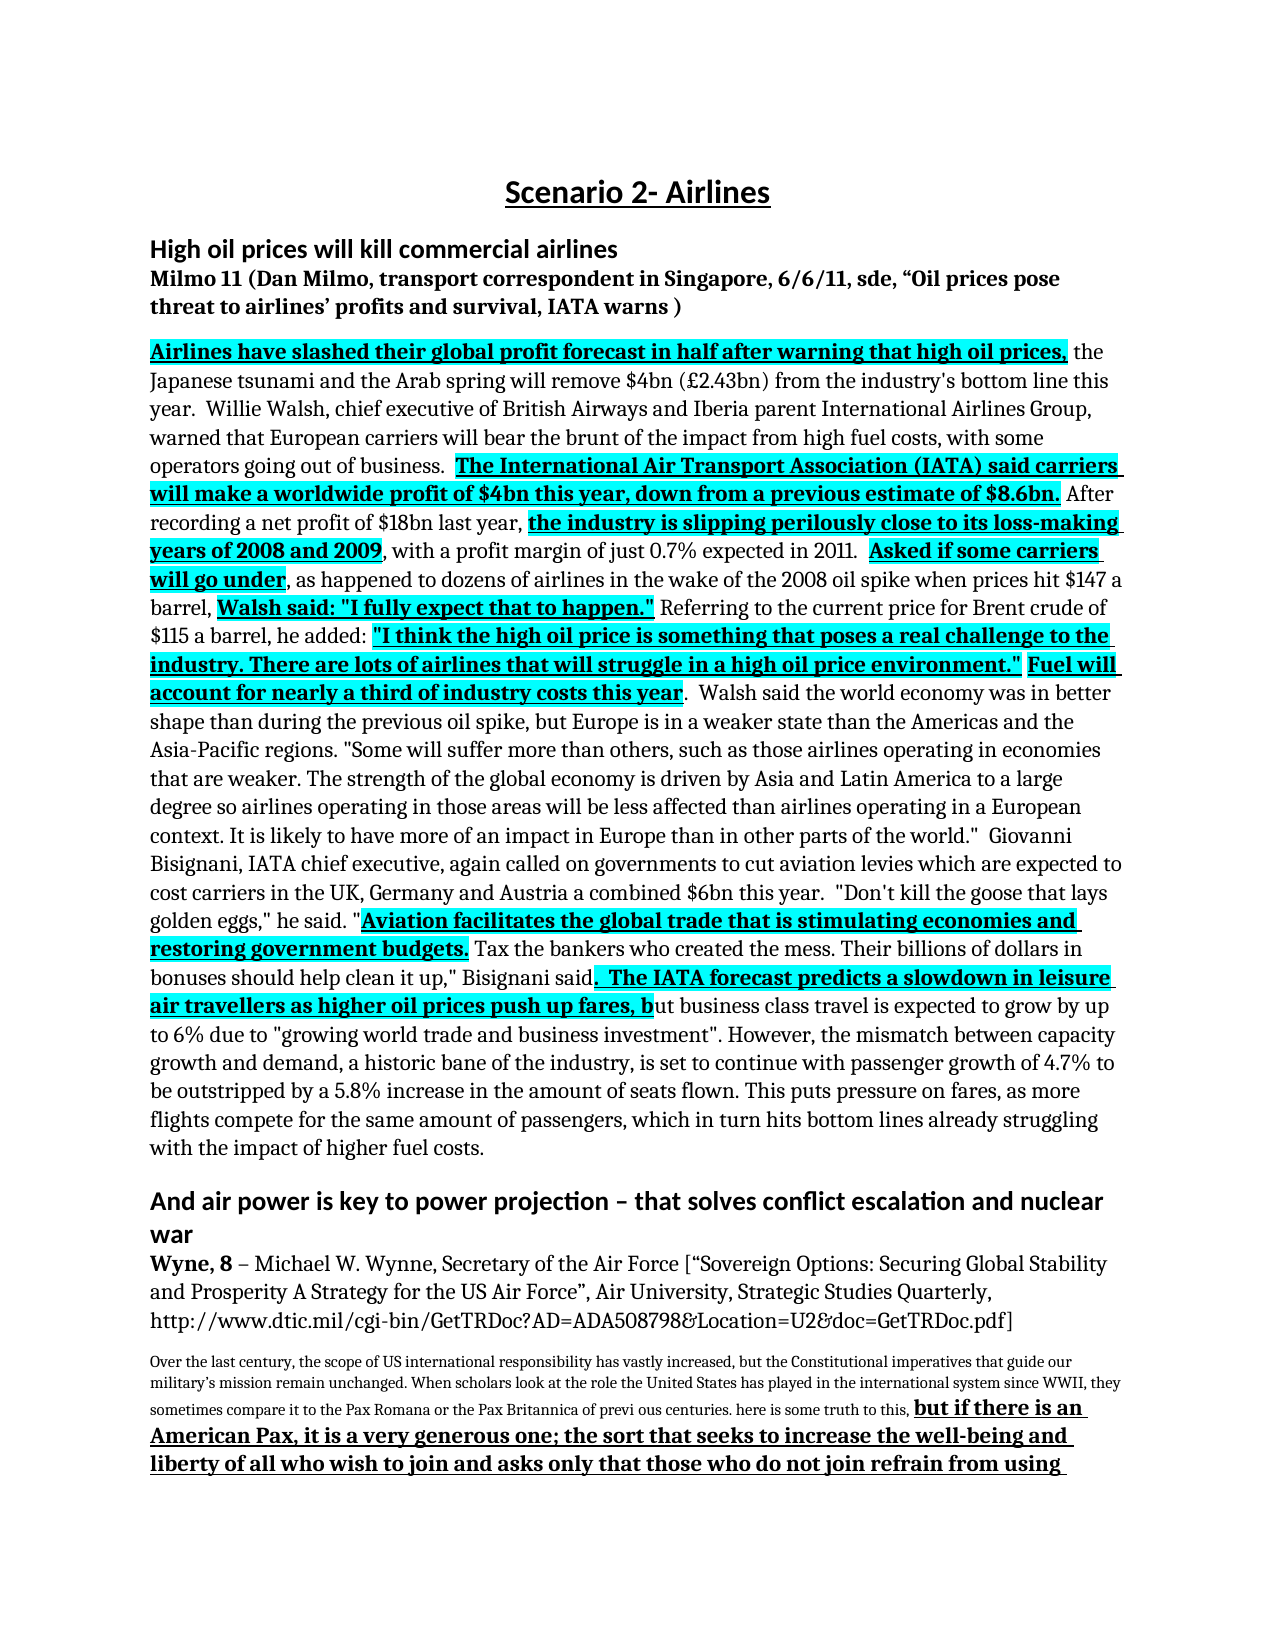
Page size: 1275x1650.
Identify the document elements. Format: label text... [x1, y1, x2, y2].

text Wyne, 8 – Michael W. Wynne, Secretary of the Air Force [“Sovereign Options: Securing Global Stability and Prosperity A Strategy for the US Air Force”, Air University, Strategic Studies Quarterly, http://www.dtic.mil/cgi-bin/GetTRDoc?AD=ADA508798&Location=U2&doc=GetTRDoc.pdf] [150, 1251, 1125, 1334]
text Milmo 11 (Dan Milmo, transport correspondent in Singapore, 6/6/11, sde, “Oil prices pose threat to airlines’ profits and survival, IATA warns ) [150, 265, 1125, 320]
subtitle And air power is key to power projection – that solves conflict escalation and nuclear war [150, 1184, 1125, 1251]
text Airlines have slashed their global profit forecast in half after warning that high oil prices, the Japanese tsunami and the Arab spring will remove $4bn (£2.43bn) from the industry's bottom line this year. Willie Walsh, chief executive of British Airways and Iberia parent International Airlines Group, warned that European carriers will bear the brunt of the impact from high fuel costs, with some operators going out of business. The International Air Transport Association (IATA) said carriers will make a worldwide profit of $4bn this year, down from a previous estimate of $8.6bn. After recording a net profit of $18bn last year, the industry is slipping perilously close to its loss-making years of 2008 and 2009, with a profit margin of just 0.7% expected in 2011. Asked if some carriers will go under, as happened to dozens of airlines in the wake of the 2008 oil spike when prices hit $147 a barrel, Walsh said: "I fully expect that to happen." Referring to the current price for Brent crude of $115 a barrel, he added: "I think the high oil price is something that poses a real challenge to the industry. There are lots of airlines that will struggle in a high oil price environment." Fuel will account for nearly a third of industry costs this year. Walsh said the world economy was in better shape than during the previous oil spike, but Europe is in a weaker state than the Americas and the Asia-Pacific regions. "Some will suffer more than others, such as those airlines operating in economies that are weaker. The strength of the global economy is driven by Asia and Latin America to a large degree so airlines operating in those areas will be less affected than airlines operating in a European context. It is likely to have more of an impact in Europe than in other parts of the world." Giovanni Bisignani, IATA chief executive, again called on governments to cut aviation levies which are expected to cost carriers in the UK, Germany and Austria a combined $6bn this year. "Don't kill the goose that lays golden eggs," he said. "Aviation facilitates the global trade that is stimulating economies and restoring government budgets. Tax the bankers who created the mess. Their billions of dollars in bonuses should help clean it up," Bisignani said. The IATA forecast predicts a slowdown in leisure air travellers as higher oil prices push up fares, but business class travel is expected to grow by up to 6% due to "growing world trade and business investment". However, the mismatch between capacity growth and demand, a historic bane of the industry, is set to continue with passenger growth of 4.7% to be outstripped by a 5.8% increase in the amount of seats flown. This puts pressure on fares, as more flights compete for the same amount of passengers, which in turn hits bottom lines already struggling with the impact of higher fuel costs. [150, 339, 1125, 1162]
subtitle Scenario 2- Airlines [150, 171, 1125, 212]
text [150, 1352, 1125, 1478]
subtitle High oil prices will kill commercial airlines [150, 232, 1125, 265]
